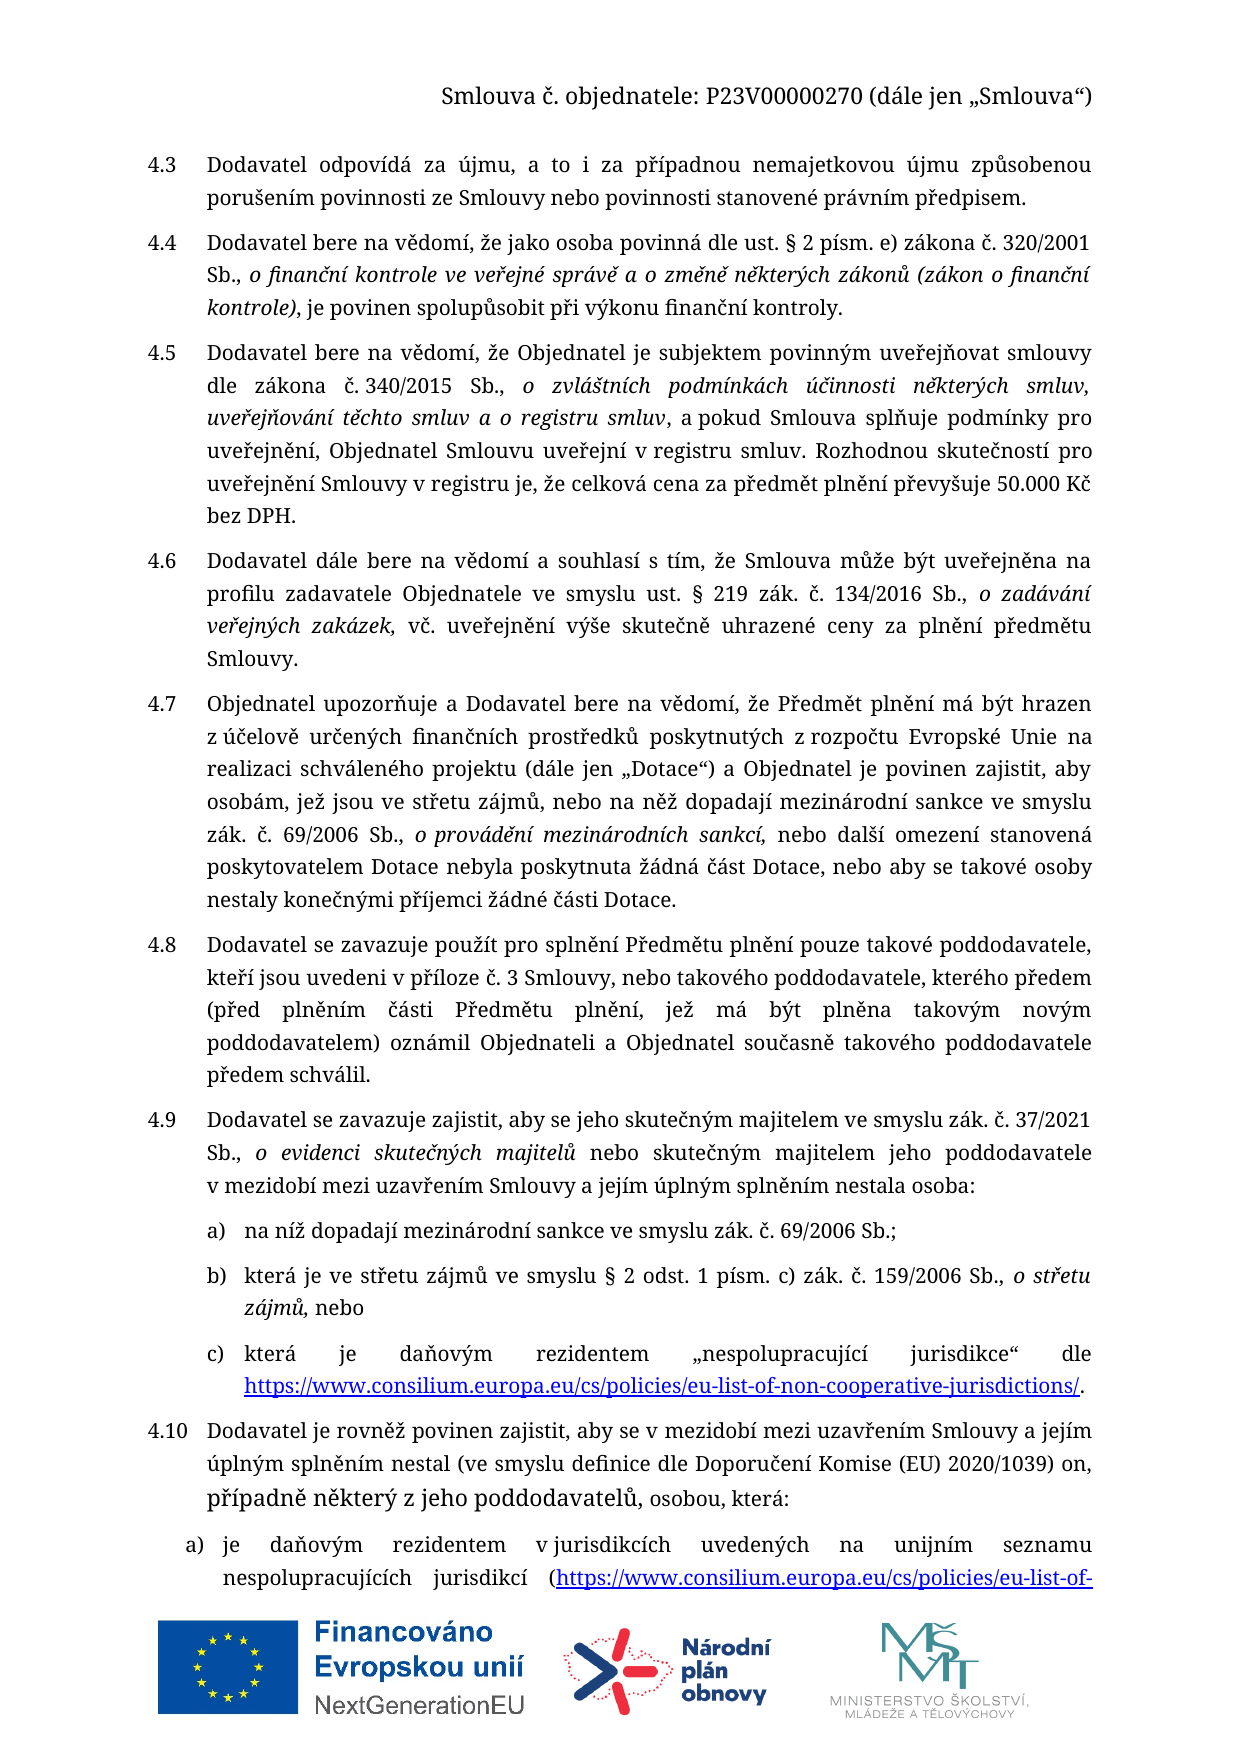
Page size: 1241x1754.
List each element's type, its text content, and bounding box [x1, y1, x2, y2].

list Objednatel upozorňuje a Dodavatel bere na vědomí, že Předmět plnění má být hrazen z účelově určených finančních prostředků poskytnutých z rozpočtu Evropské Unie na realizaci schváleného projektu (dále jen „Dotace“) a Objednatel je povinen zajistit, aby osobám, jež jsou ve střetu zájmů, nebo na něž dopadají mezinárodní sankce ve smyslu zák. č. 69/2006 Sb., o provádění mezinárodních sankcí, nebo další omezení stanovená poskytovatelem Dotace nebyla poskytnuta žádná část Dotace, nebo aby se takové osoby nestaly konečnými příjemci žádné části Dotace. [148, 689, 1093, 913]
list která je daňovým rezidentem „nespolupracující jurisdikce“ dle https://www.consilium.europa.eu/cs/policies/eu-list-of-non-cooperative-jurisdictions/. [207, 1339, 1093, 1400]
list Dodavatel se zavazuje použít pro splnění Předmětu plnění pouze takové poddodavatele, kteří jsou uvedeni v příloze č. 3 Smlouvy, nebo takového poddodavatele, kterého předem (před plněním části Předmětu plnění, jež má být plněna takovým novým poddodavatelem) oznámil Objednateli a Objednatel současně takového poddodavatele předem schválil. [148, 930, 1093, 1089]
list Dodavatel se zavazuje zajistit, aby se jeho skutečným majitelem ve smyslu zák. č. 37/2021 Sb., o evidenci skutečných majitelů nebo skutečným majitelem jeho poddodavatele v mezidobí mezi uzavřením Smlouvy a jejím úplným splněním nestala osoba: [148, 1106, 1093, 1199]
list Dodavatel bere na vědomí, že Objednatel je subjektem povinným uveřejňovat smlouvy dle zákona č. 340/2015 Sb., o zvláštních podmínkách účinnosti některých smluv, uveřejňování těchto smluv a o registru smluv, a pokud Smlouva splňuje podmínky pro uveřejnění, Objednatel Smlouvu uveřejní v registru smluv. Rozhodnou skutečností pro uveřejnění Smlouvy v registru je, že celková cena za předmět plnění převyšuje 50.000 Kč bez DPH. [148, 338, 1093, 530]
list Dodavatel odpovídá za újmu, a to i za případnou nemajetkovou újmu způsobenou porušením povinnosti ze Smlouvy nebo povinnosti stanovené právním předpisem. [148, 150, 1093, 211]
picture [820, 1616, 1039, 1726]
list Dodavatel je rovněž povinen zajistit, aby se v mezidobí mezi uzavřením Smlouvy a jejím úplným splněním nestal (ve smyslu definice dle Doporučení Komise (EU) 2020/1039) on, případně některý z jeho poddodavatelů, osobou, která: [148, 1416, 1093, 1513]
list Dodavatel dále bere na vědomí a souhlasí s tím, že Smlouva může být uveřejněna na profilu zadavatele Objednatele ve smyslu ust. § 219 zák. č. 134/2016 Sb., o zadávání veřejných zakázek, vč. uveřejnění výše skutečně uhrazené ceny za plnění předmětu Smlouvy. [148, 546, 1093, 673]
list která je ve střetu zájmů ve smyslu § 2 odst. 1 písm. c) zák. č. 159/2006 Sb., o střetu zájmů, nebo [207, 1261, 1093, 1322]
list na níž dopadají mezinárodní sankce ve smyslu zák. č. 69/2006 Sb.; [207, 1216, 1093, 1244]
picture [147, 1605, 789, 1726]
list Dodavatel bere na vědomí, že jako osoba povinná dle ust. § 2 písm. e) zákona č. 320/2001 Sb., o finanční kontrole ve veřejné správě a o změně některých zákonů (zákon o finanční kontrole), je povinen spolupůsobit při výkonu finanční kontroly. [148, 228, 1093, 322]
